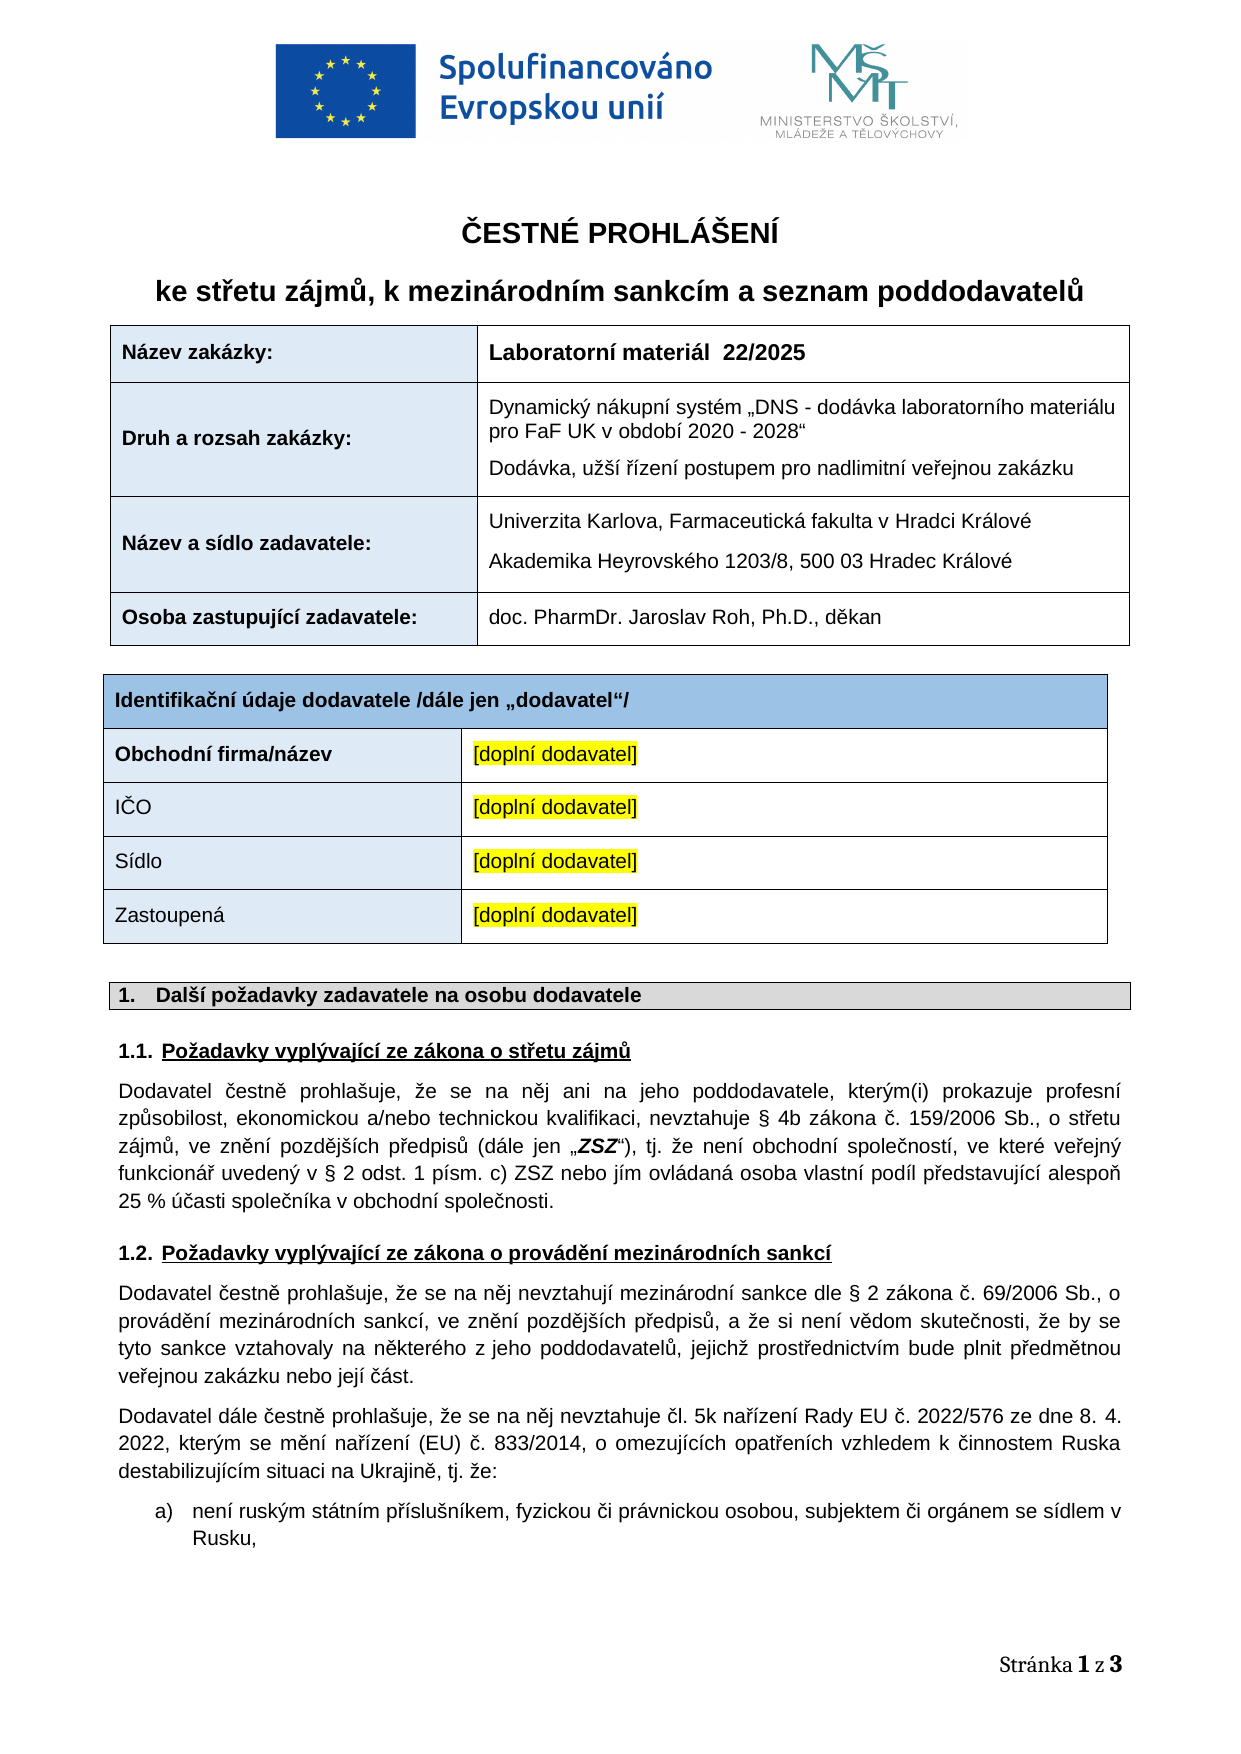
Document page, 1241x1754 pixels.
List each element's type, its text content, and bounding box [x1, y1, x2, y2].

text Dodavatel čestně prohlašuje, že se na něj ani na jeho poddodavatele, kterým(i) prokazuje profesní způsobilost, ekonomickou a/nebo technickou kvalifikaci, nevztahuje § 4b zákona č. 159/2006 Sb., o střetu zájmů, ve znění pozdějších předpisů (dále jen „ZSZ“), tj. že není obchodní společností, ve které veřejný funkcionář uvedený v § 2 odst. 1 písm. c) ZSZ nebo jím ovládaná osoba vlastní podíl představující alespoň 25 % účasti společníka v obchodní společnosti. [118, 1078, 1122, 1212]
list není ruským státním příslušníkem, fyzickou či právnickou osobou, subjektem či orgánem se sídlem v Rusku, [154, 1498, 1122, 1550]
table_cell IČO [104, 783, 461, 836]
table_header Laboratorní materiál 22/2025 [478, 326, 1129, 382]
table_cell [doplní dodavatel] [462, 783, 1107, 836]
table_cell Univerzita Karlova, Farmaceutická fakulta v Hradci Králové Akademika Heyrovského 1203/8, 500 03 Hradec Králové [478, 497, 1129, 592]
table_cell [doplní dodavatel] [462, 890, 1107, 943]
text ke střetu zájmů, k mezinárodním sankcím a seznam poddodavatelů [118, 274, 1122, 308]
text Dodavatel čestně prohlašuje, že se na něj nevztahují mezinárodní sankce dle § 2 zákona č. 69/2006 Sb., o provádění mezinárodních sankcí, ve znění pozdějších předpisů, a že si není vědom skutečnosti, že by se tyto sankce vztahovaly na některého z jeho poddodavatelů, jejichž prostřednictvím bude plnit předmětnou veřejnou zakázku nebo její část. [118, 1281, 1122, 1387]
table_cell Osoba zastupující zadavatele: [111, 593, 477, 645]
table_cell [doplní dodavatel] [462, 837, 1107, 889]
table_cell Zastoupená [104, 890, 461, 943]
subtitle Požadavky vyplývající ze zákona o střetu zájmů [118, 1038, 1122, 1062]
table_cell Obchodní firma/název [104, 729, 461, 782]
table_cell Sídlo [104, 837, 461, 889]
text ČESTNÉ PROHLÁŠENÍ [118, 216, 1122, 249]
subtitle Další požadavky zadavatele na osobu dodavatele [110, 983, 1130, 1009]
table_cell Dynamický nákupní systém „DNS - dodávka laboratorního materiálu pro FaF UK v období 2020 - 2028“ Dodávka, užší řízení postupem pro nadlimitní veřejnou zakázku [478, 383, 1129, 496]
picture [273, 42, 967, 141]
table_header Název zakázky: [111, 326, 477, 382]
table_cell [doplní dodavatel] [462, 729, 1107, 782]
table_header Identifikační údaje dodavatele /dále jen „dodavatel“/ [104, 675, 1107, 728]
text Dodavatel dále čestně prohlašuje, že se na něj nevztahuje čl. 5k nařízení Rady EU č. 2022/576 ze dne 8. 4. 2022, kterým se mění nařízení (EU) č. 833/2014, o omezujících opatřeních vzhledem k činnostem Ruska destabilizujícím situaci na Ukrajině, tj. že: [118, 1403, 1122, 1482]
table_cell doc. PharmDr. Jaroslav Roh, Ph.D., děkan [478, 593, 1129, 645]
table_cell Název a sídlo zadavatele: [111, 497, 477, 592]
subtitle Požadavky vyplývající ze zákona o provádění mezinárodních sankcí [118, 1241, 1122, 1265]
table_cell Druh a rozsah zakázky: [111, 383, 477, 496]
